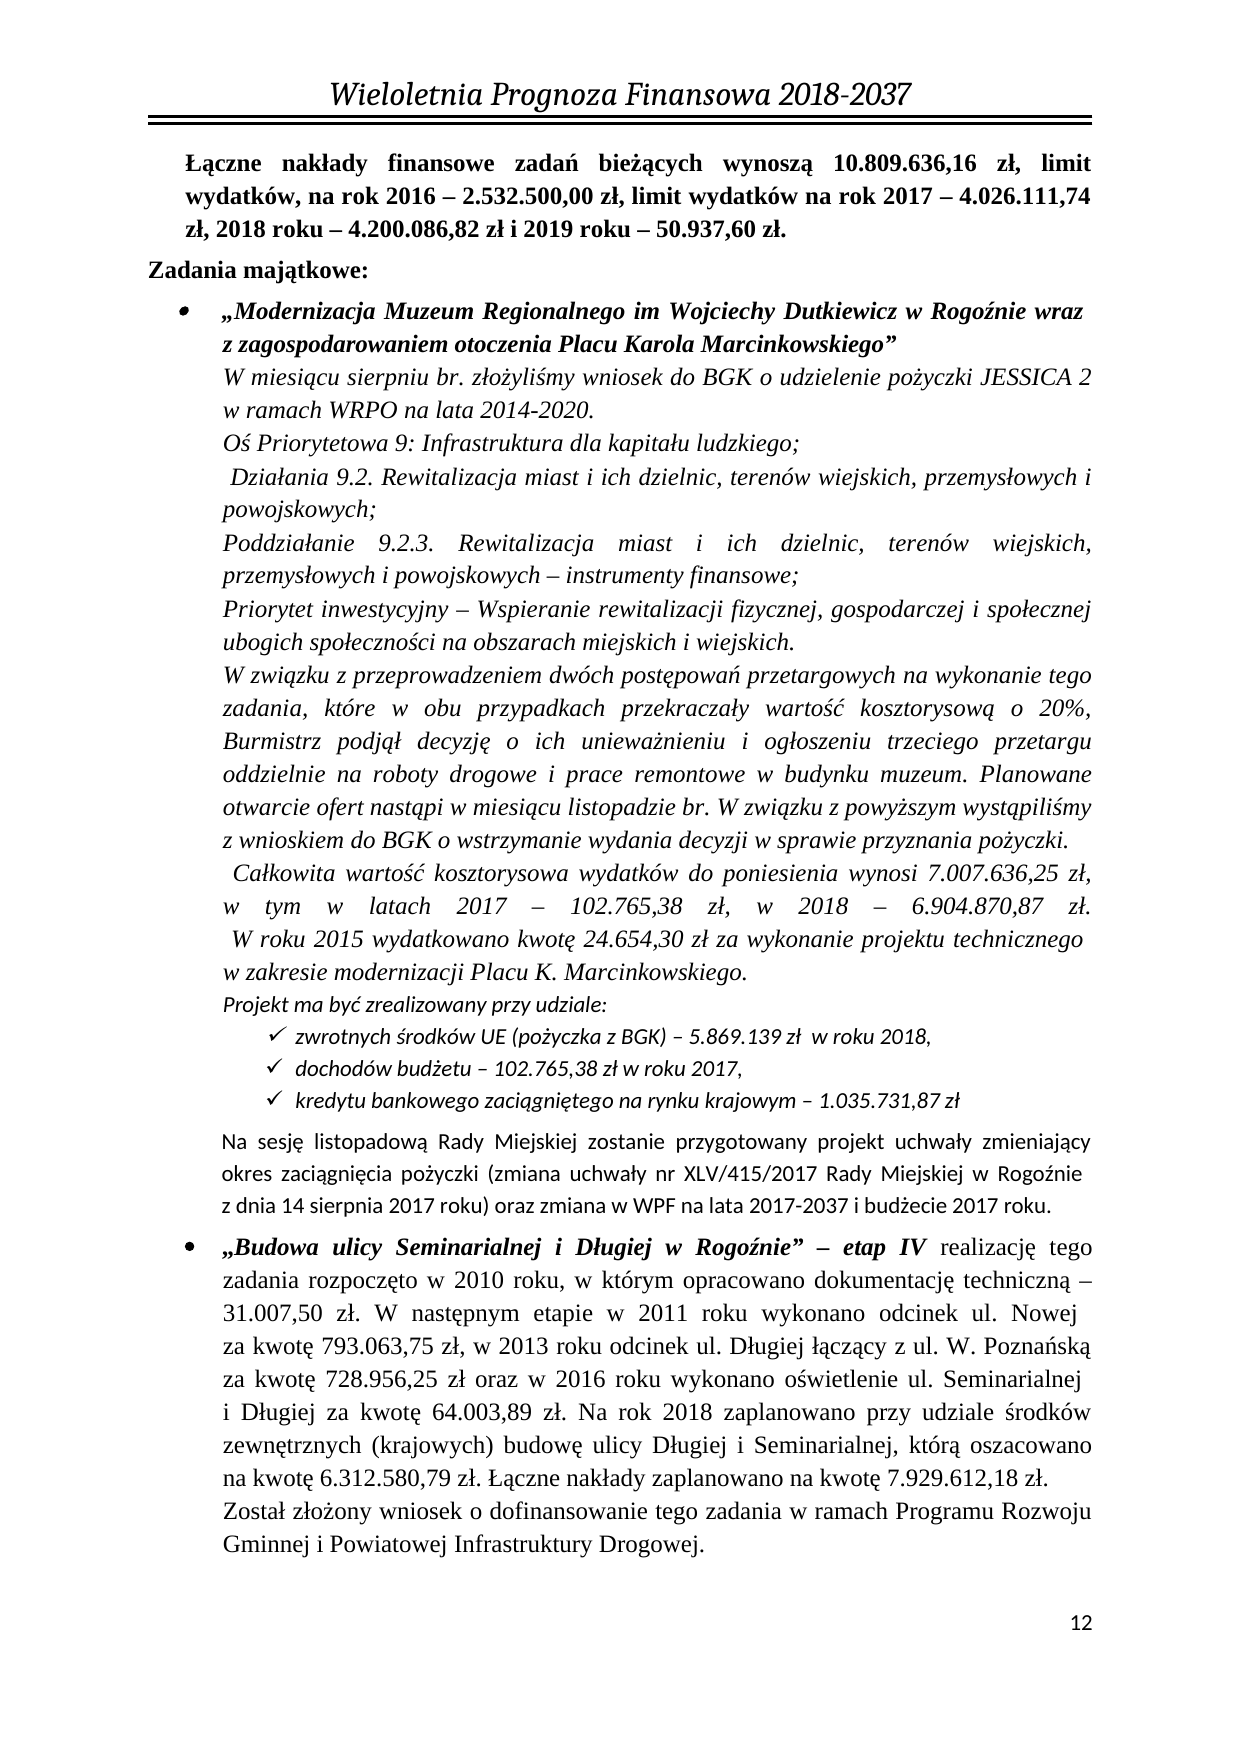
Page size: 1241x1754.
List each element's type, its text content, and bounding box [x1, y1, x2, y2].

list „Budowa ulicy Seminarialnej i Długiej w Rogoźnie” – etap IV realizację tego zadania rozpoczęto w 2010 roku, w którym opracowano dokumentację techniczną – 31.007,50 zł. W następnym etapie w 2011 roku wykonano odcinek ul. Nowej za kwotę 793.063,75 zł, w 2013 roku odcinek ul. Długiej łączący z ul. W. Poznańską za kwotę 728.956,25 zł oraz w 2016 roku wykonano oświetlenie ul. Seminarialnej i Długiej za kwotę 64.003,89 zł. Na rok 2018 zaplanowano przy udziale środków zewnętrznych (krajowych) budowę ulicy Długiej i Seminarialnej, którą oszacowano na kwotę 6.312.580,79 zł. Łączne nakłady zaplanowano na kwotę 7.929.612,18 zł. [185, 1232, 1092, 1492]
list Projekt ma być zrealizowany przy udziale: [223, 990, 1092, 1018]
list Poddziałanie 9.2.3. Rewitalizacja miast i ich dzielnic, terenów wiejskich, przemysłowych i powojskowych – instrumenty finansowe; [223, 528, 1092, 589]
list Oś Priorytetowa 9: Infrastruktura dla kapitału ludzkiego; [223, 428, 1092, 457]
list zwrotnych środków UE (pożyczka z BGK) – 5.869.139 zł w roku 2018, [265, 1022, 1092, 1050]
list W miesiącu sierpniu br. złożyliśmy wniosek do BGK o udzielenie pożyczki JESSICA 2 w ramach WRPO na lata 2014-2020. [223, 362, 1092, 424]
list Działania 9.2. Rewitalizacja miast i ich dzielnic, terenów wiejskich, przemysłowych i powojskowych; [223, 462, 1092, 523]
list „Modernizacja Muzeum Regionalnego im Wojciechy Dutkiewicz w Rogoźnie wraz z zagospodarowaniem otoczenia Placu Karola Marcinkowskiego” [177, 296, 1092, 358]
list Całkowita wartość kosztorysowa wydatków do poniesienia wynosi 7.007.636,25 zł, w tym w latach 2017 – 102.765,38 zł, w 2018 – 6.904.870,87 zł. W roku 2015 wydatkowano kwotę 24.654,30 zł za wykonanie projektu technicznego w zakresie modernizacji Placu K. Marcinkowskiego. [223, 858, 1092, 986]
list Priorytet inwestycyjny – Wspieranie rewitalizacji fizycznej, gospodarczej i społecznej ubogich społeczności na obszarach miejskich i wiejskich. [223, 594, 1092, 655]
list W związku z przeprowadzeniem dwóch postępowań przetargowych na wykonanie tego zadania, które w obu przypadkach przekraczały wartość kosztorysową o 20%, Burmistrz podjął decyzję o ich unieważnieniu i ogłoszeniu trzeciego przetargu oddzielnie na roboty drogowe i prace remontowe w budynku muzeum. Planowane otwarcie ofert nastąpi w miesiącu listopadzie br. W związku z powyższym wystąpiliśmy z wnioskiem do BGK o wstrzymanie wydania decyzji w sprawie przyznania pożyczki. [223, 660, 1092, 853]
text Na sesję listopadową Rady Miejskiej zostanie przygotowany projekt uchwały zmieniający okres zaciągnięcia pożyczki (zmiana uchwały nr XLV/415/2017 Rady Miejskiej w Rogoźnie z dnia 14 sierpnia 2017 roku) oraz zmiana w WPF na lata 2017-2037 i budżecie 2017 roku. [221, 1127, 1092, 1219]
list Został złożony wniosek o dofinansowanie tego zadania w ramach Programu Rozwoju Gminnej i Powiatowej Infrastruktury Drogowej. [223, 1496, 1092, 1558]
list dochodów budżetu – 102.765,38 zł w roku 2017, [265, 1054, 1092, 1082]
list kredytu bankowego zaciągniętego na rynku krajowym – 1.035.731,87 zł [265, 1086, 1092, 1114]
text Łączne nakłady finansowe zadań bieżących wynoszą 10.809.636,16 zł, limit wydatków, na rok 2016 – 2.532.500,00 zł, limit wydatków na rok 2017 – 4.026.111,74 zł, 2018 roku – 4.200.086,82 zł i 2019 roku – 50.937,60 zł. [185, 148, 1092, 242]
text Zadania majątkowe: [148, 255, 1092, 284]
